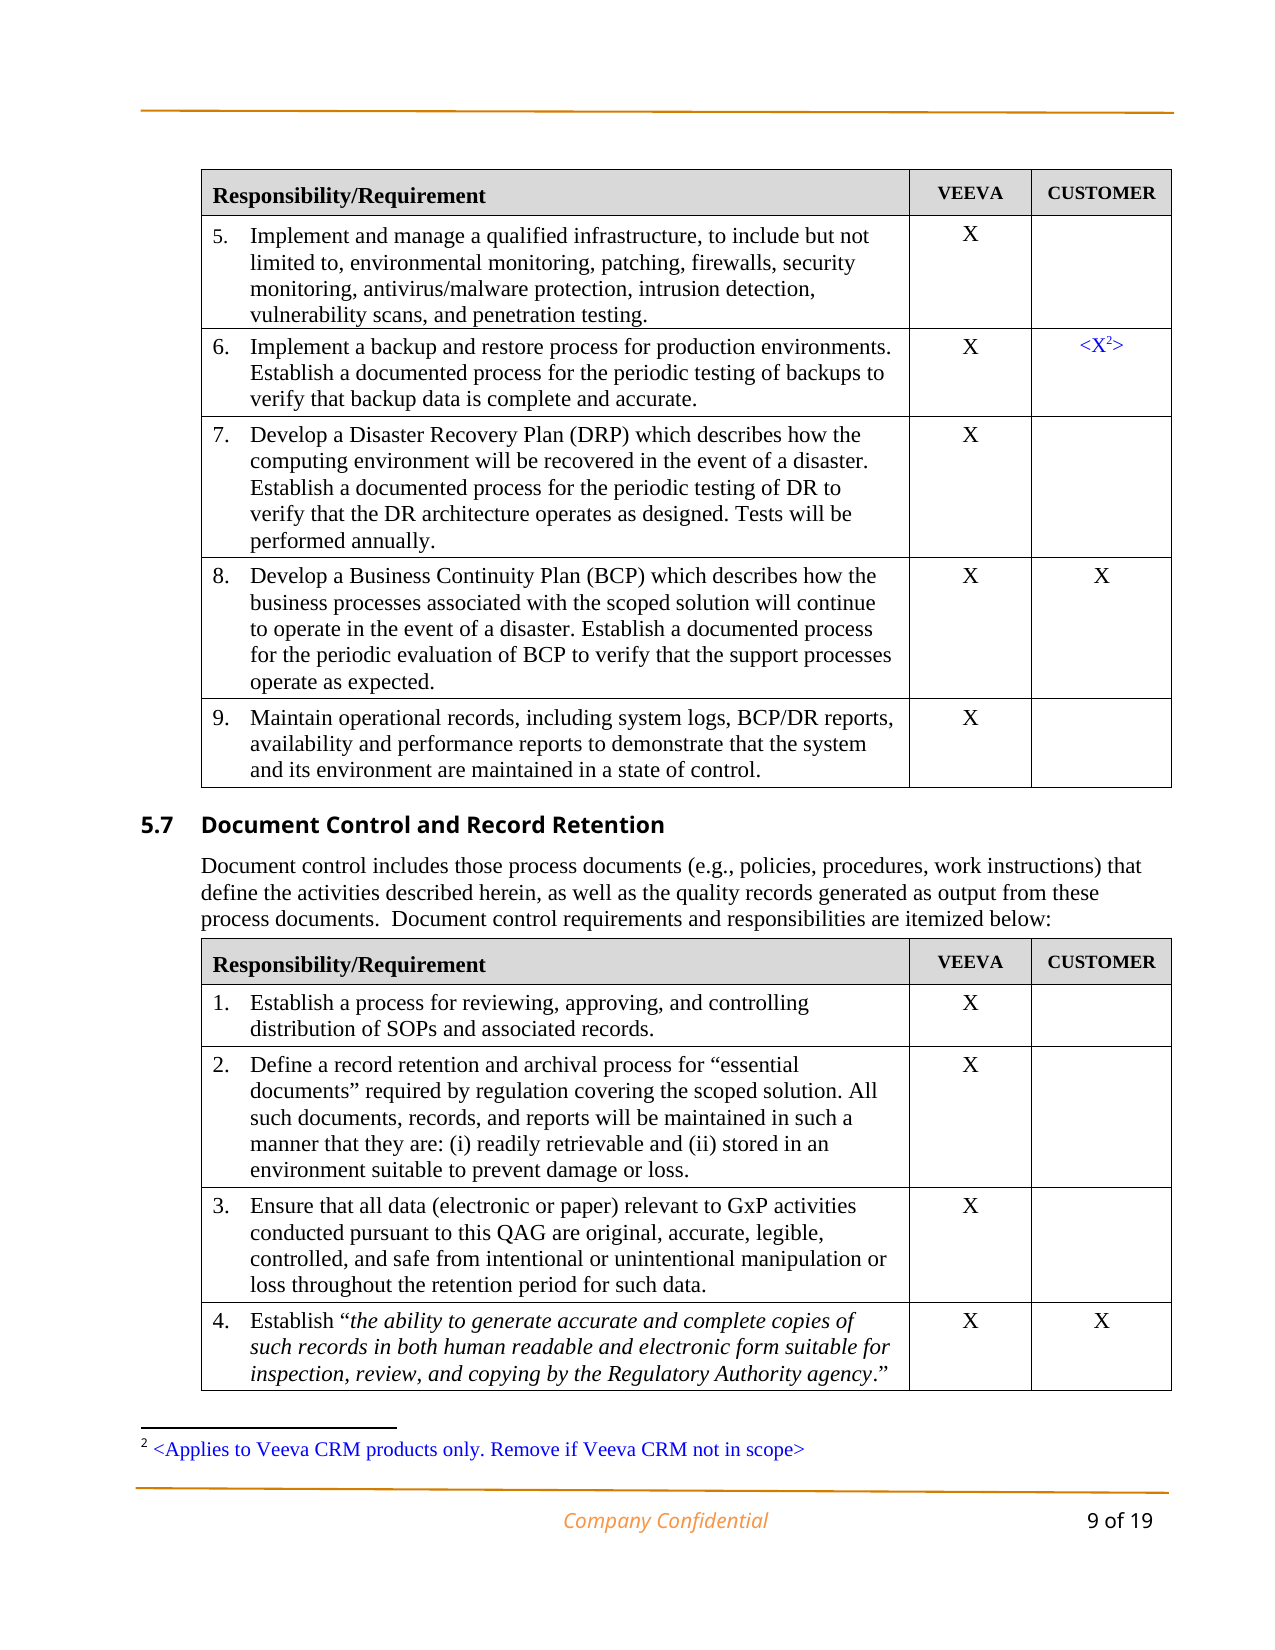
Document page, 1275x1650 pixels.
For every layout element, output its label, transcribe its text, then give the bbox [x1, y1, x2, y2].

table_cell X [1032, 1303, 1171, 1390]
table_cell X [910, 1188, 1031, 1302]
table_header Responsibility/Requirement [202, 939, 909, 984]
table_cell [1032, 417, 1171, 557]
table_cell Develop a Disaster Recovery Plan (DRP) which describes how the computing environment will be recovered in the event of a disaster. Establish a documented process for the periodic testing of DR to verify that the DR architecture operates as designed. Tests will be performed annually. [202, 417, 909, 557]
table_header VEEVA [910, 170, 1031, 215]
table_cell Implement a backup and restore process for production environments. Establish a documented process for the periodic testing of backups to verify that backup data is complete and accurate. [202, 329, 909, 416]
table_cell [1032, 1047, 1171, 1187]
table_cell X [910, 417, 1031, 557]
table_cell X [910, 699, 1031, 787]
table_cell [1032, 699, 1171, 787]
table_header VEEVA [910, 939, 1031, 984]
table_cell <X> [1032, 329, 1171, 416]
table_cell X [1032, 558, 1171, 698]
table_cell [1032, 216, 1171, 328]
table_cell X [910, 216, 1031, 328]
table_cell Establish a process for reviewing, approving, and controlling distribution of SOPs and associated records. [202, 985, 909, 1046]
table_cell [1032, 985, 1171, 1046]
table_cell X [910, 329, 1031, 416]
table_header CUSTOMER [1032, 170, 1171, 215]
table_cell X [910, 985, 1031, 1046]
table_cell [1032, 1188, 1171, 1302]
table_cell Establish “the ability to generate accurate and complete copies of such records in both human readable and electronic form suitable for inspection, review, and copying by the Regulatory Authority agency.” [202, 1303, 909, 1390]
table_header Responsibility/Requirement [202, 170, 909, 215]
table_cell Define a record retention and archival process for “essential documents” required by regulation covering the scoped solution. All such documents, records, and reports will be maintained in such a manner that they are: (i) readily retrievable and (ii) stored in an environment suitable to prevent damage or loss. [202, 1047, 909, 1187]
table_cell X [910, 1303, 1031, 1390]
text Document control includes those process documents (e.g., policies, procedures, work instructions) that define the activities described herein, as well as the quality records generated as output from these process documents. Document control requirements and responsibilities are itemized below: [201, 852, 1162, 931]
table_cell X [910, 1047, 1031, 1187]
table_cell Implement and manage a qualified infrastructure, to include but not limited to, environmental monitoring, patching, firewalls, security monitoring, antivirus/malware protection, intrusion detection, vulnerability scans, and penetration testing. [202, 216, 909, 328]
table_cell X [910, 558, 1031, 698]
table_cell Ensure that all data (electronic or paper) relevant to GxP activities conducted pursuant to this QAG are original, accurate, legible, controlled, and safe from intentional or unintentional manipulation or loss throughout the retention period for such data. [202, 1188, 909, 1302]
table_cell Develop a Business Continuity Plan (BCP) which describes how the business processes associated with the scoped solution will continue to operate in the event of a disaster. Establish a documented process for the periodic evaluation of BCP to verify that the support processes operate as expected. [202, 558, 909, 698]
subtitle Document Control and Record Retention [141, 809, 1162, 840]
table_cell Maintain operational records, including system logs, BCP/DR reports, availability and performance reports to demonstrate that the system and its environment are maintained in a state of control. [202, 699, 909, 787]
table_header CUSTOMER [1032, 939, 1171, 984]
